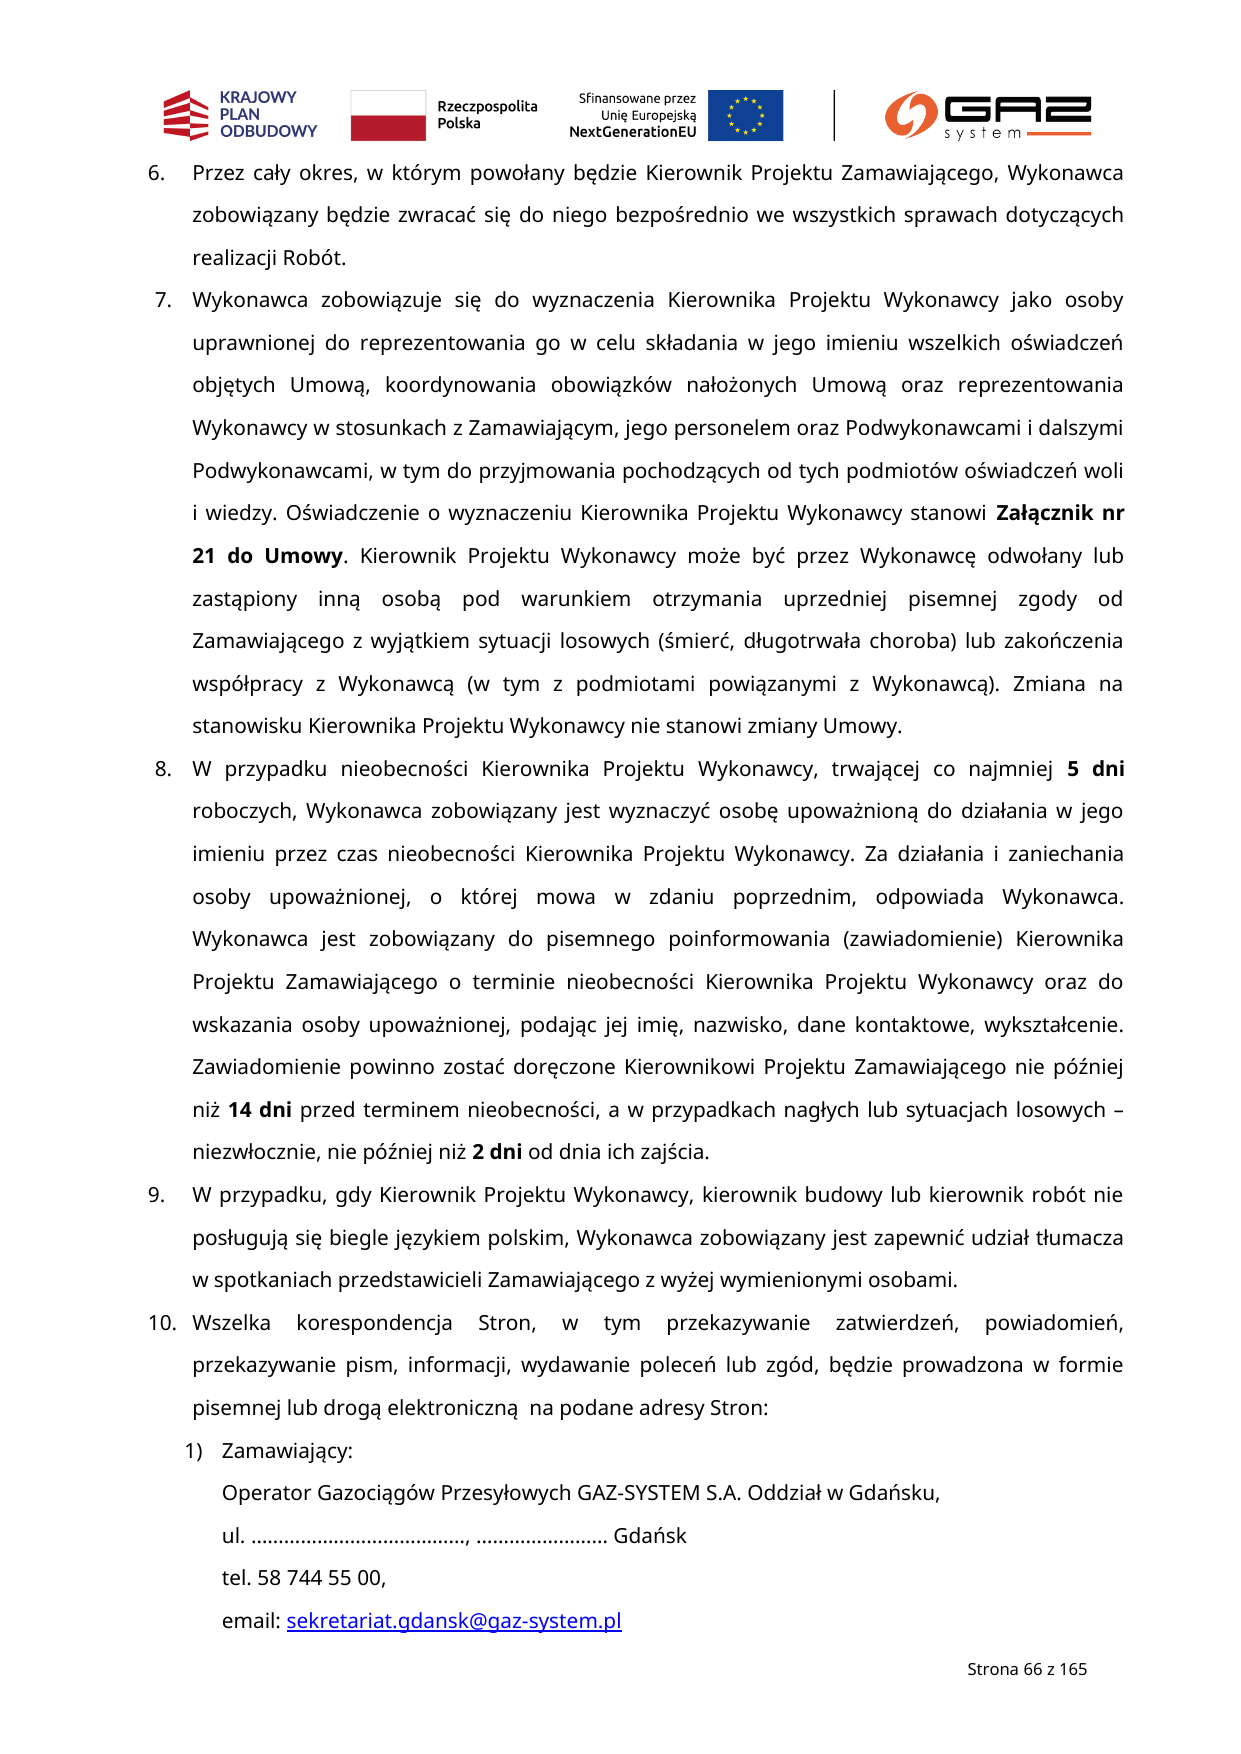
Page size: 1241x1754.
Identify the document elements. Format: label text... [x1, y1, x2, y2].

list W przypadku nieobecności Kierownika Projektu Wykonawcy, trwającej co najmniej 5 dni roboczych, Wykonawca zobowiązany jest wyznaczyć osobę upoważnioną do działania w jego imieniu przez czas nieobecności Kierownika Projektu Wykonawcy. Za działania i zaniechania osoby upoważnionej, o której mowa w zdaniu poprzednim, odpowiada Wykonawca. Wykonawca jest zobowiązany do pisemnego poinformowania (zawiadomienie) Kierownika Projektu Zamawiającego o terminie nieobecności Kierownika Projektu Wykonawcy oraz do wskazania osoby upoważnionej, podając jej imię, nazwisko, dane kontaktowe, wykształcenie. Zawiadomienie powinno zostać doręczone Kierownikowi Projektu Zamawiającego nie później niż 14 dni przed terminem nieobecności, a w przypadkach nagłych lub sytuacjach losowych – niezwłocznie, nie później niż 2 dni od dnia ich zajścia. [154, 754, 1125, 1166]
text email: sekretariat.gdansk@gaz-system.pl [177, 1606, 1125, 1634]
list Zamawiający: [184, 1436, 1125, 1464]
list Wykonawca zobowiązuje się do wyznaczenia Kierownika Projektu Wykonawcy jako osoby uprawnionej do reprezentowania go w celu składania w jego imieniu wszelkich oświadczeń objętych Umową, koordynowania obowiązków nałożonych Umową oraz reprezentowania Wykonawcy w stosunkach z Zamawiającym, jego personelem oraz Podwykonawcami i dalszymi Podwykonawcami, w tym do przyjmowania pochodzących od tych podmiotów oświadczeń woli i wiedzy. Oświadczenie o wyznaczeniu Kierownika Projektu Wykonawcy stanowi Załącznik nr 21 do Umowy. Kierownik Projektu Wykonawcy może być przez Wykonawcę odwołany lub zastąpiony inną osobą pod warunkiem otrzymania uprzedniej pisemnej zgody od Zamawiającego z wyjątkiem sytuacji losowych (śmierć, długotrwała choroba) lub zakończenia współpracy z Wykonawcą (w tym z podmiotami powiązanymi z Wykonawcą). Zmiana na stanowisku Kierownika Projektu Wykonawcy nie stanowi zmiany Umowy. [154, 285, 1125, 740]
list W przypadku, gdy Kierownik Projektu Wykonawcy, kierownik budowy lub kierownik robót nie posługują się biegle językiem polskim, Wykonawca zobowiązany jest zapewnić udział tłumacza w spotkaniach przedstawicieli Zamawiającego z wyżej wymienionymi osobami. [148, 1180, 1125, 1294]
text Operator Gazociągów Przesyłowych GAZ-SYSTEM S.A. Oddział w Gdańsku, [177, 1478, 1125, 1507]
text ul. …………………………………, …………………… Gdańsk [177, 1521, 1125, 1549]
list Przez cały okres, w którym powołany będzie Kierownik Projektu Zamawiającego, Wykonawca zobowiązany będzie zwracać się do niego bezpośrednio we wszystkich sprawach dotyczących realizacji Robót. [148, 158, 1125, 271]
list Wszelka korespondencja Stron, w tym przekazywanie zatwierdzeń, powiadomień, przekazywanie pism, informacji, wydawanie poleceń lub zgód, będzie prowadzona w formie pisemnej lub drogą elektroniczną na podane adresy Stron: [148, 1308, 1125, 1422]
text tel. 58 744 55 00, [177, 1563, 1125, 1592]
picture [147, 73, 1108, 158]
